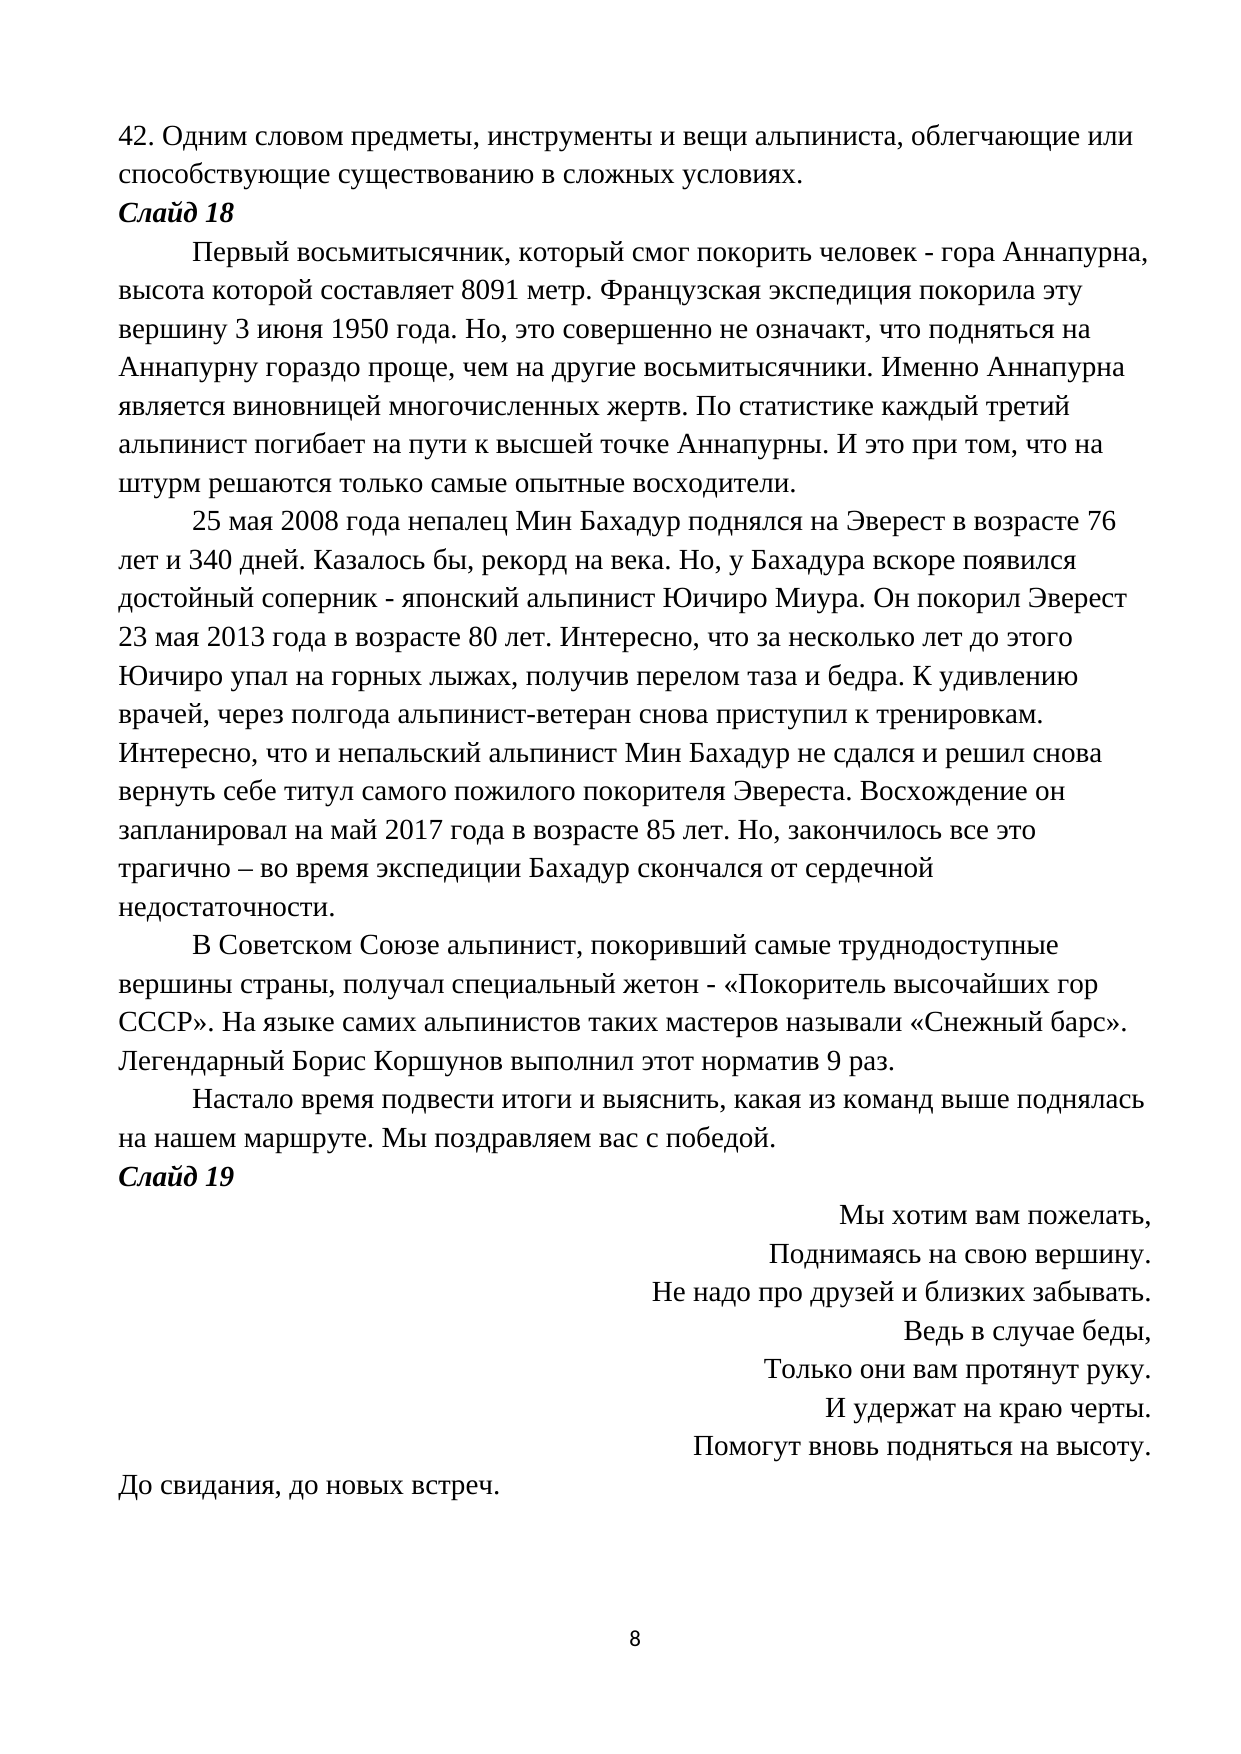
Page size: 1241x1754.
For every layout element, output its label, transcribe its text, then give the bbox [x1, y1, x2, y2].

text Только они вам протянут руку. [118, 1351, 1152, 1385]
text Помогут вновь подняться на высоту. [118, 1428, 1152, 1462]
text Ведь в случае беды, [118, 1313, 1152, 1346]
text Слайд 19 [118, 1159, 1152, 1192]
text И удержат на краю черты. [118, 1390, 1152, 1423]
text Настало время подвести итоги и выяснить, какая из команд выше поднялась на нашем маршруте. Мы поздравляем вас с победой. [118, 1082, 1152, 1154]
text Первый восьмитысячник, который смог покорить человек - гора Аннапурна, высота которой составляет 8091 метр. Французская экспедиция покорила эту вершину 3 июня 1950 года. Но, это совершенно не означакт, что подняться на Аннапурну гораздо проще, чем на другие восьмитысячники. Именно Аннапурна является виновницей многочисленных жертв. По статистике каждый третий альпинист погибает на пути к высшей точке Аннапурны. И это при том, что на штурм решаются только самые опытные восходители. [118, 234, 1152, 498]
text Слайд 18 [118, 195, 1152, 229]
text Поднимаясь на свою вершину. [118, 1236, 1152, 1269]
text В Советском Союзе альпинист, покоривший самые труднодоступные вершины страны, получал специальный жетон - «Покоритель высочайших гор СССР». На языке самих альпинистов таких мастеров называли «Снежный барс». Легендарный Борис Коршунов выполнил этот норматив 9 раз. [118, 927, 1152, 1077]
text Мы хотим вам пожелать, [118, 1197, 1152, 1231]
text 42. Одним словом предметы, инструменты и вещи альпиниста, облегчающие или способствующие существованию в сложных условиях. [118, 118, 1152, 190]
text 25 мая 2008 года непалец Мин Бахадур поднялся на Эверест в возрасте 76 лет и 340 дней. Казалось бы, рекорд на века. Но, у Бахадура вскоре появился достойный соперник - японский альпинист Юичиро Миура. Он покорил Эверест 23 мая 2013 года в возрасте 80 лет. Интересно, что за несколько лет до этого Юичиро упал на горных лыжах, получив перелом таза и бедра. К удивлению врачей, через полгода альпинист-ветеран снова приступил к тренировкам. Интересно, что и непальский альпинист Мин Бахадур не сдался и решил снова вернуть себе титул самого пожилого покорителя Эвереста. Восхождение он запланировал на май 2017 года в возрасте 85 лет. Но, закончилось все это трагично – во время экспедиции Бахадур скончался от сердечной недостаточности. [118, 503, 1152, 922]
text До свидания, до новых встреч. [118, 1467, 1152, 1501]
text Не надо про друзей и близких забывать. [118, 1274, 1152, 1308]
